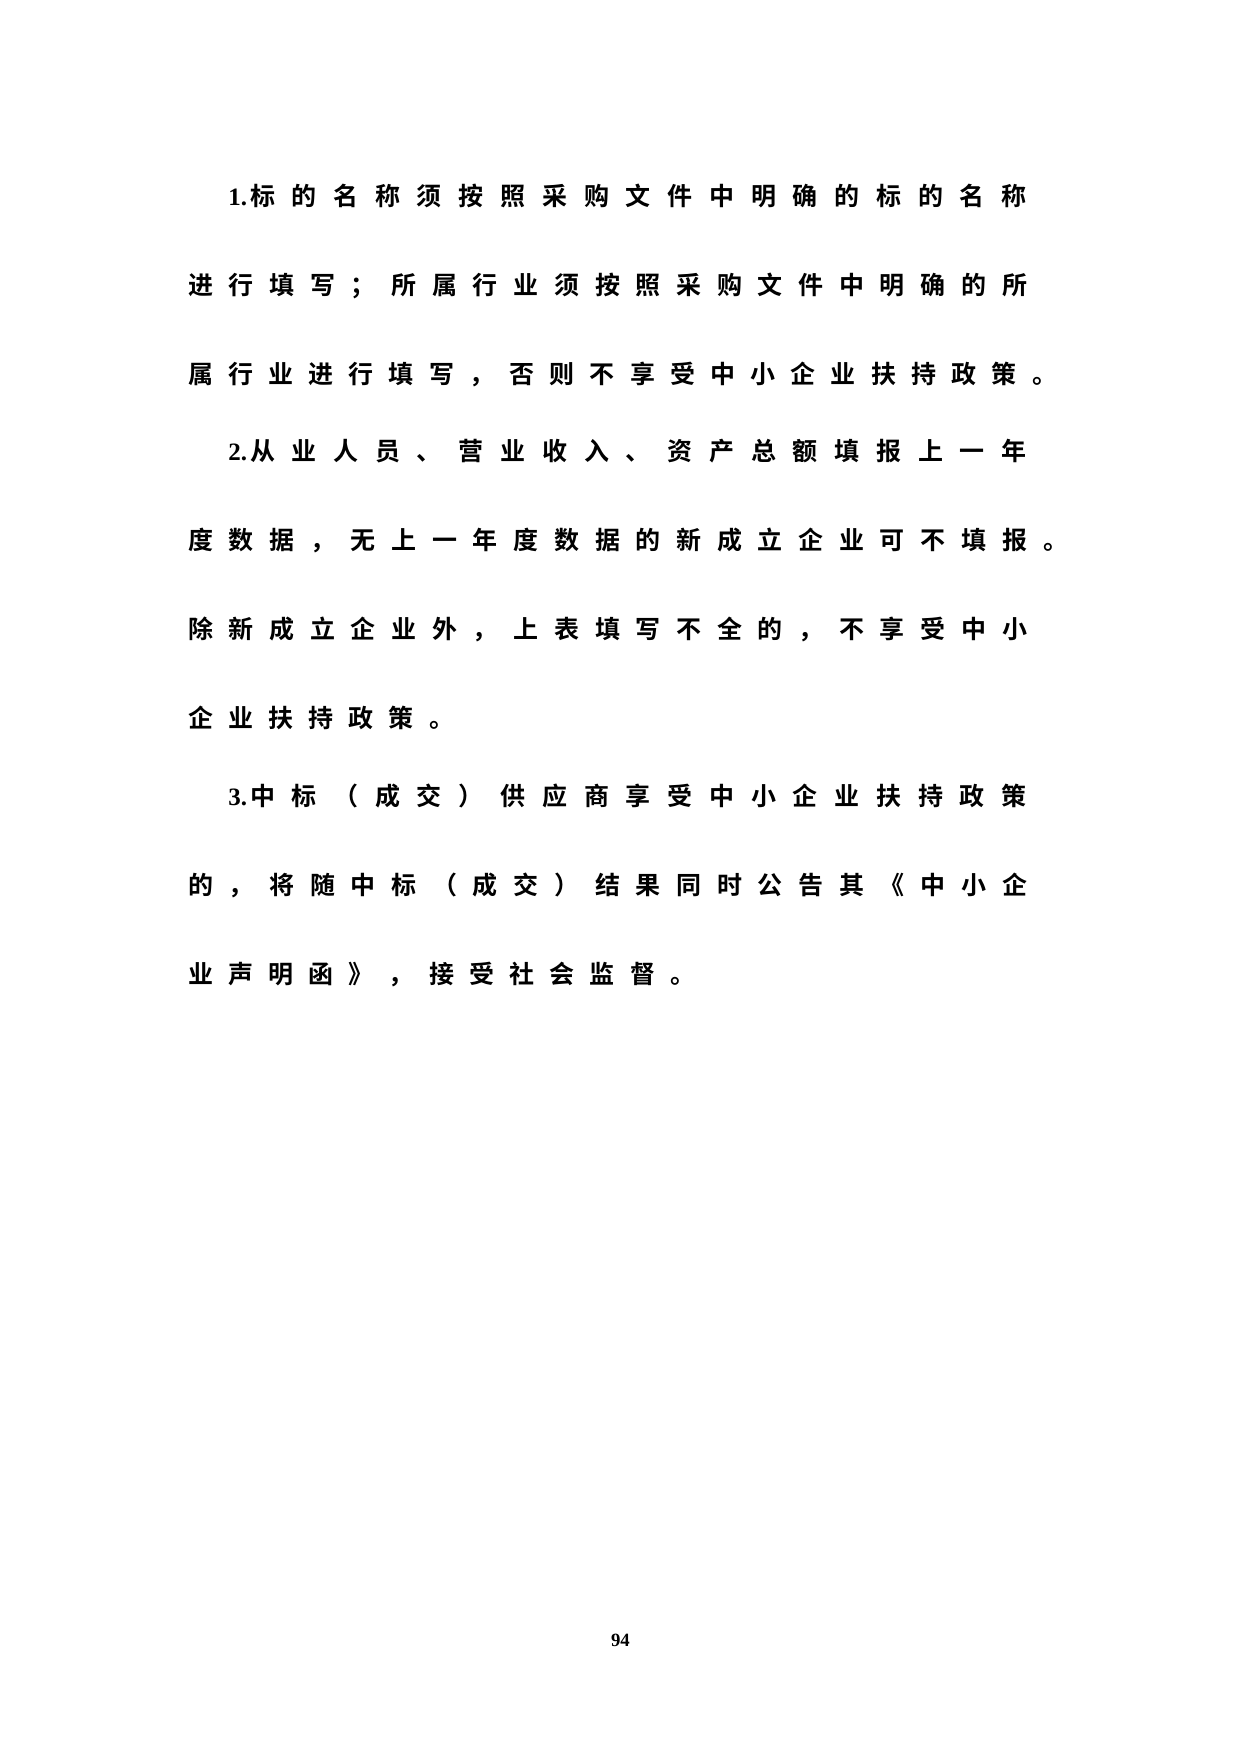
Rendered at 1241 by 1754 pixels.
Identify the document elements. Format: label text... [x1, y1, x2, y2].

text 3.中标（成交）供应商享受中小企业扶持政策的，将随中标（成交）结果同时公告其《中小企业声明函》，接受社会监督。 [188, 765, 1043, 1002]
text 1.标的名称须按照采购文件中明确的标的名称进行填写；所属行业须按照采购文件中明确的所属行业进行填写，否则不享受中小企业扶持政策。 [188, 164, 1043, 402]
text 2.从业人员、营业收入、资产总额填报上一年度数据，无上一年度数据的新成立企业可不填报。除新成立企业外，上表填写不全的，不享受中小企业扶持政策。 [188, 420, 1043, 747]
